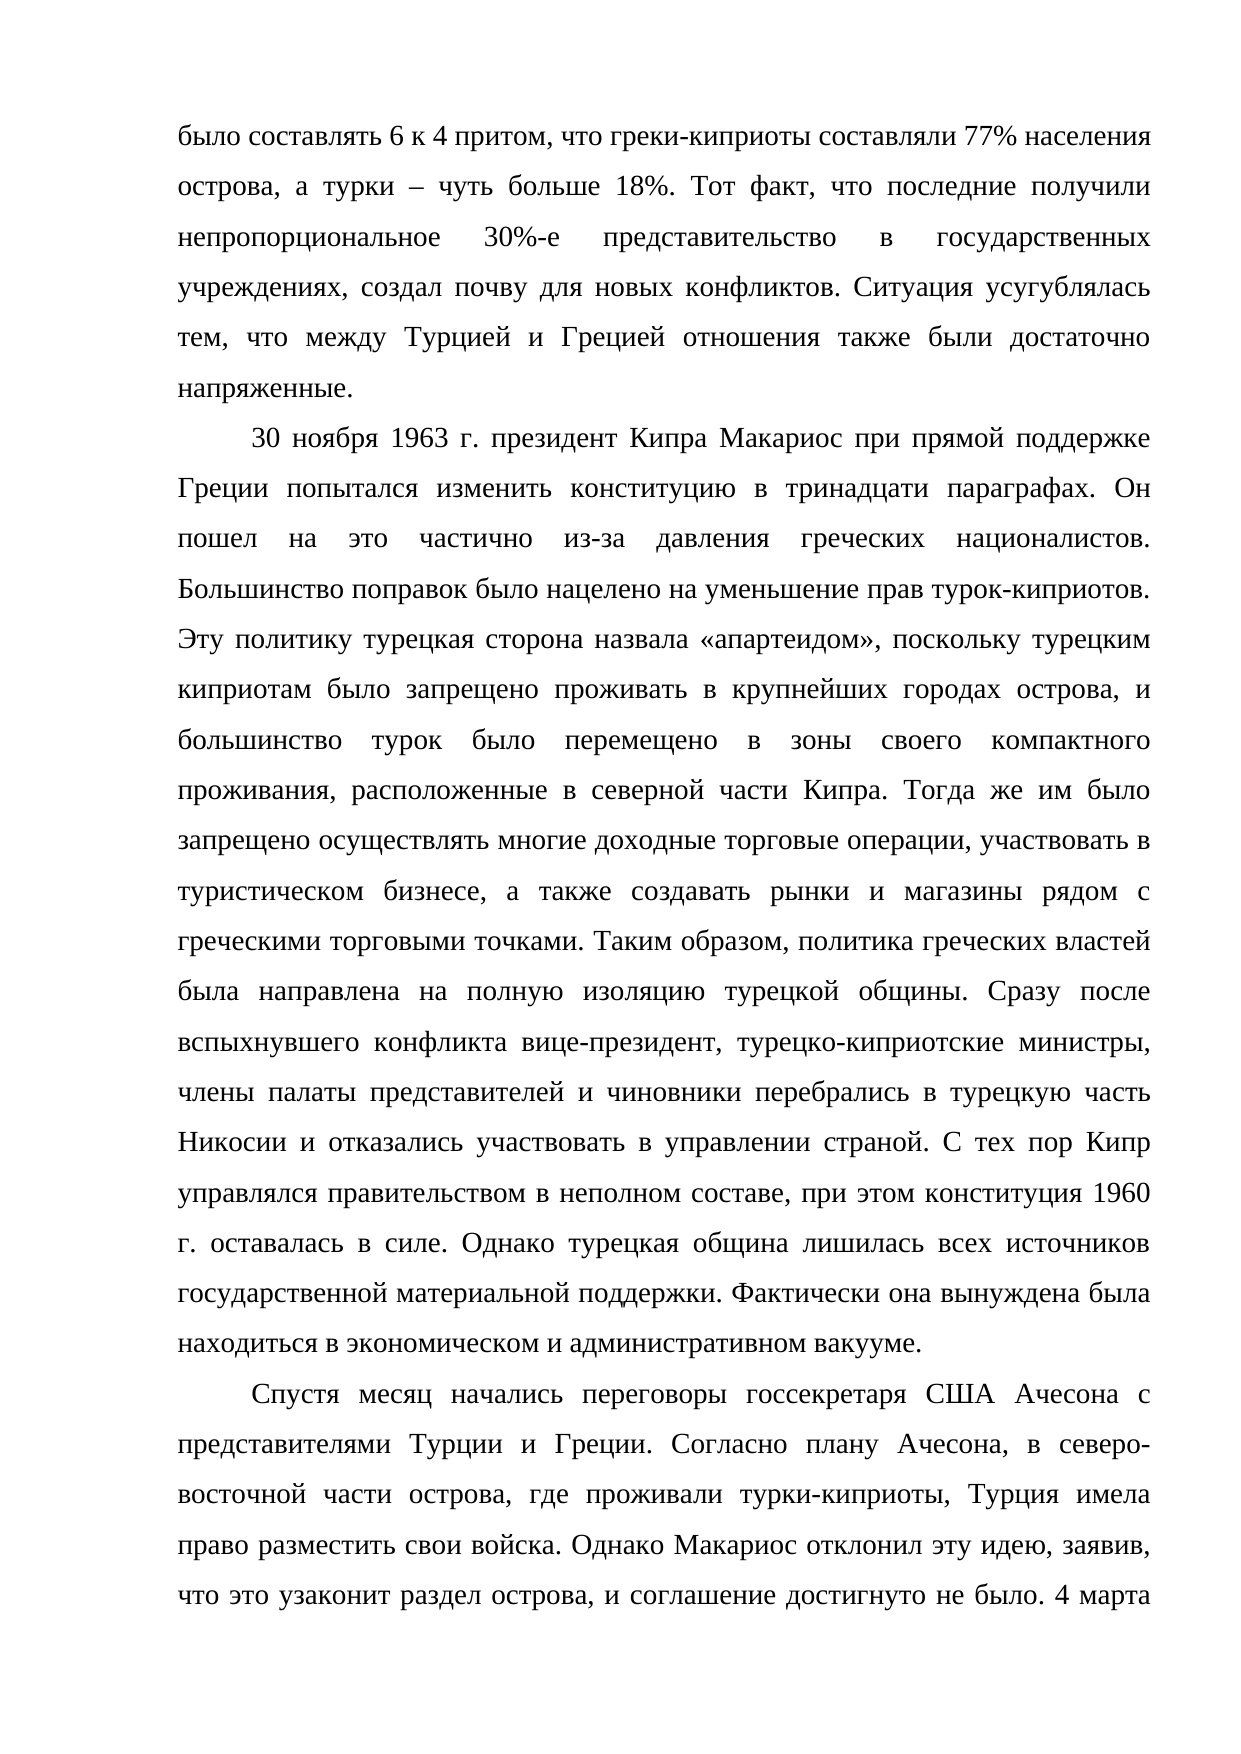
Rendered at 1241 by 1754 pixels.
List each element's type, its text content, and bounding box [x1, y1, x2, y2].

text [177, 1376, 1152, 1611]
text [177, 118, 1152, 403]
text 30 ноября 1963 г. президент Кипра Макариос при прямой поддержке Греции попытался изменить конституцию в тринадцати параграфах. Он пошел на это частично из-за давления греческих националистов. Большинство поправок было нацелено на уменьшение прав турок-киприотов. Эту политику турецкая сторона назвала «апартеидом», поскольку турецким киприотам было запрещено проживать в крупнейших городах острова, и большинство турок было перемещено в зоны своего компактного проживания, расположенные в северной части Кипра. Тогда же им было запрещено осуществлять многие доходные торговые операции, участвовать в туристическом бизнесе, а также создавать рынки и магазины рядом с греческими торговыми точками. Таким образом, политика греческих властей была направлена на полную изоляцию турецкой общины. Сразу после вспыхнувшего конфликта вице-президент, турецко-киприотские министры, члены палаты представителей и чиновники перебрались в турецкую часть Никосии и отказались участвовать в управлении страной. С тех пор Кипр управлялся правительством в неполном составе, при этом конституция 1960 г. оставалась в силе. Однако турецкая община лишилась всех источников государственной материальной поддержки. Фактически она вынуждена была находиться в экономическом и административном вакууме. [177, 420, 1152, 1359]
